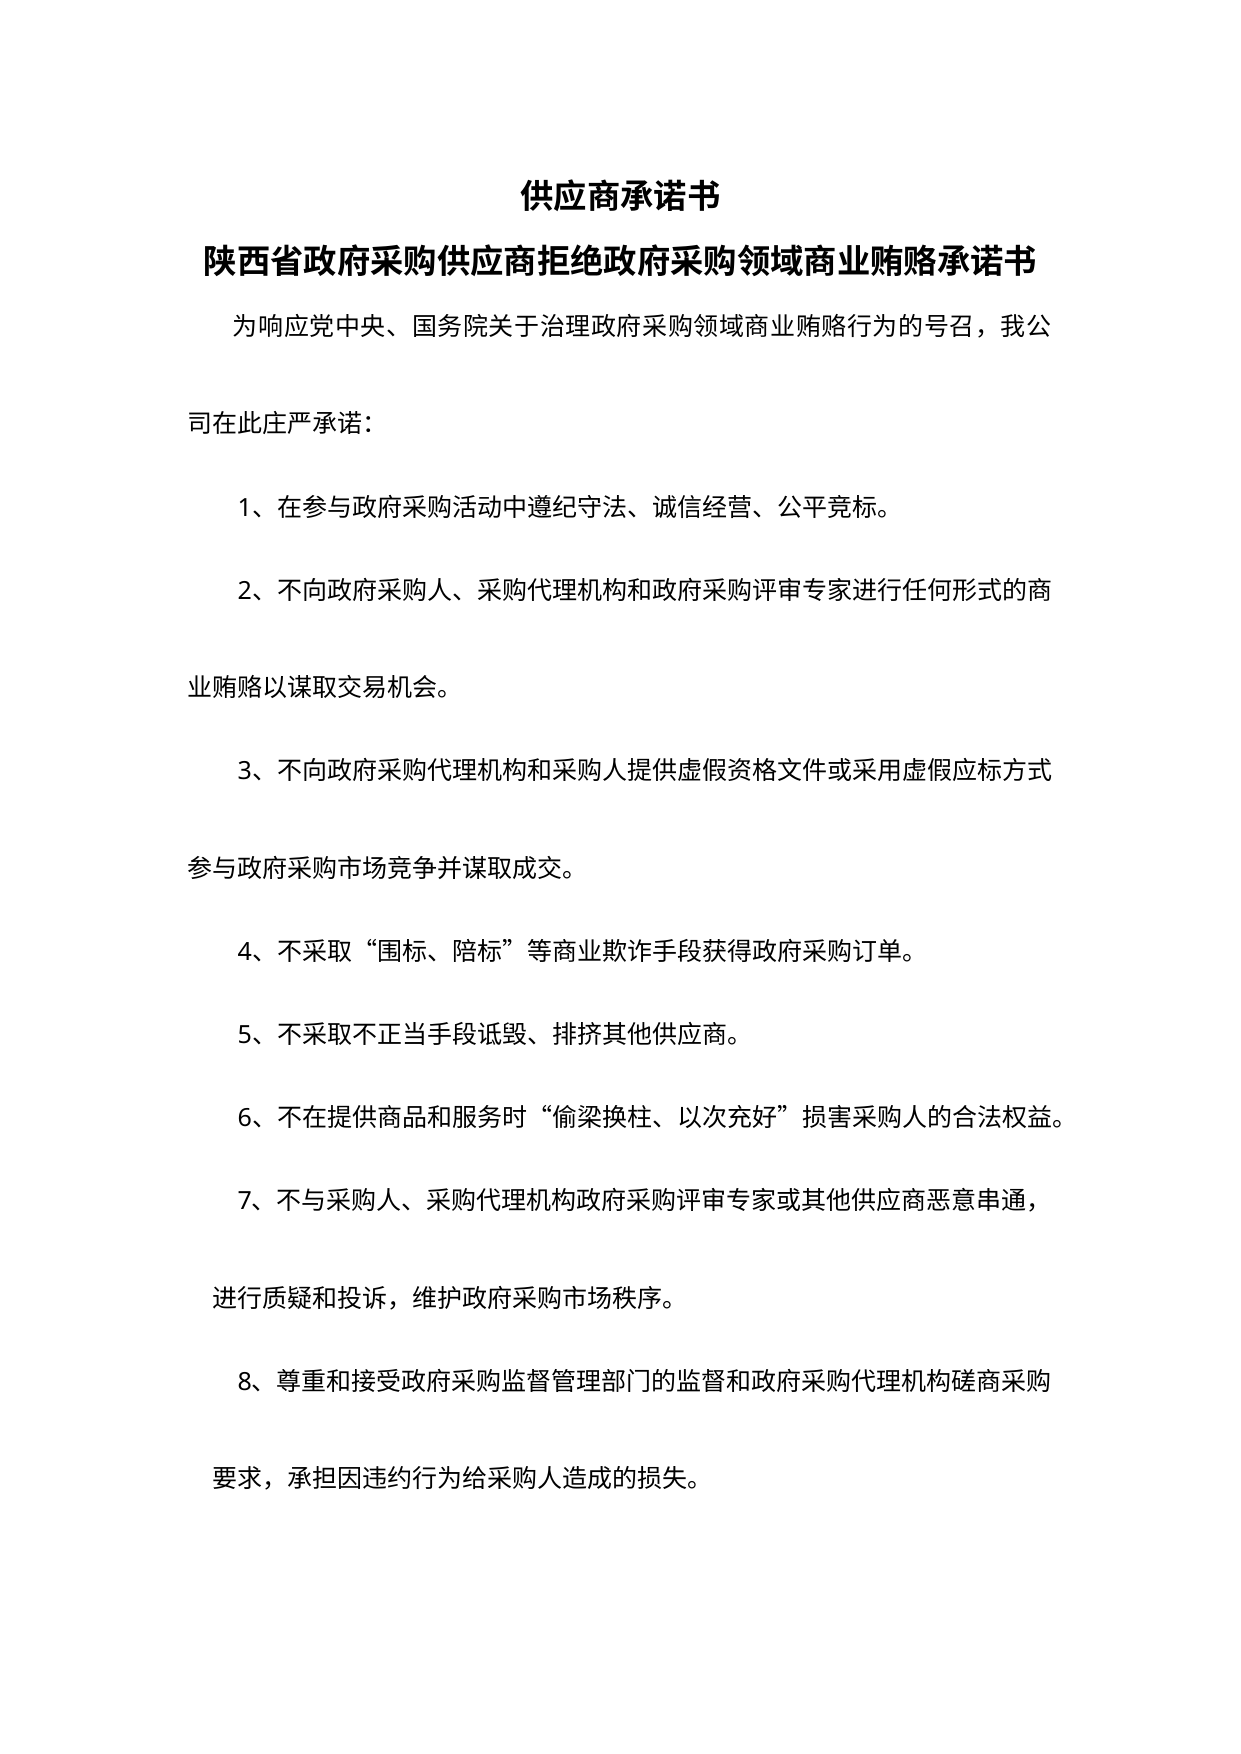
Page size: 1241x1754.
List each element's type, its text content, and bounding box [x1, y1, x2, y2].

text 2、不向政府采购人、采购代理机构和政府采购评审专家进行任何形式的商业贿赂以谋取交易机会。 [187, 556, 1053, 718]
text 4、不采取“围标、陪标”等商业欺诈手段获得政府采购订单。 [187, 917, 1053, 982]
text 7、不与采购人、采购代理机构政府采购评审专家或其他供应商恶意串通，进行质疑和投诉，维护政府采购市场秩序。 [212, 1166, 1053, 1329]
text 陕西省政府采购供应商拒绝政府采购领域商业贿赂承诺书 [187, 227, 1053, 292]
text 为响应党中央、国务院关于治理政府采购领域商业贿赂行为的号召，我公司在此庄严承诺： [187, 292, 1053, 454]
text 1、在参与政府采购活动中遵纪守法、诚信经营、公平竞标。 [187, 473, 1053, 538]
text 5、不采取不正当手段诋毁、排挤其他供应商。 [187, 1000, 1053, 1065]
text 3、不向政府采购代理机构和采购人提供虚假资格文件或采用虚假应标方式参与政府采购市场竞争并谋取成交。 [187, 736, 1053, 899]
text 供应商承诺书 [187, 162, 1053, 227]
text 6、不在提供商品和服务时“偷梁换柱、以次充好”损害采购人的合法权益。 [187, 1083, 1053, 1148]
text 8、尊重和接受政府采购监督管理部门的监督和政府采购代理机构磋商采购要求，承担因违约行为给采购人造成的损失。 [212, 1347, 1053, 1509]
